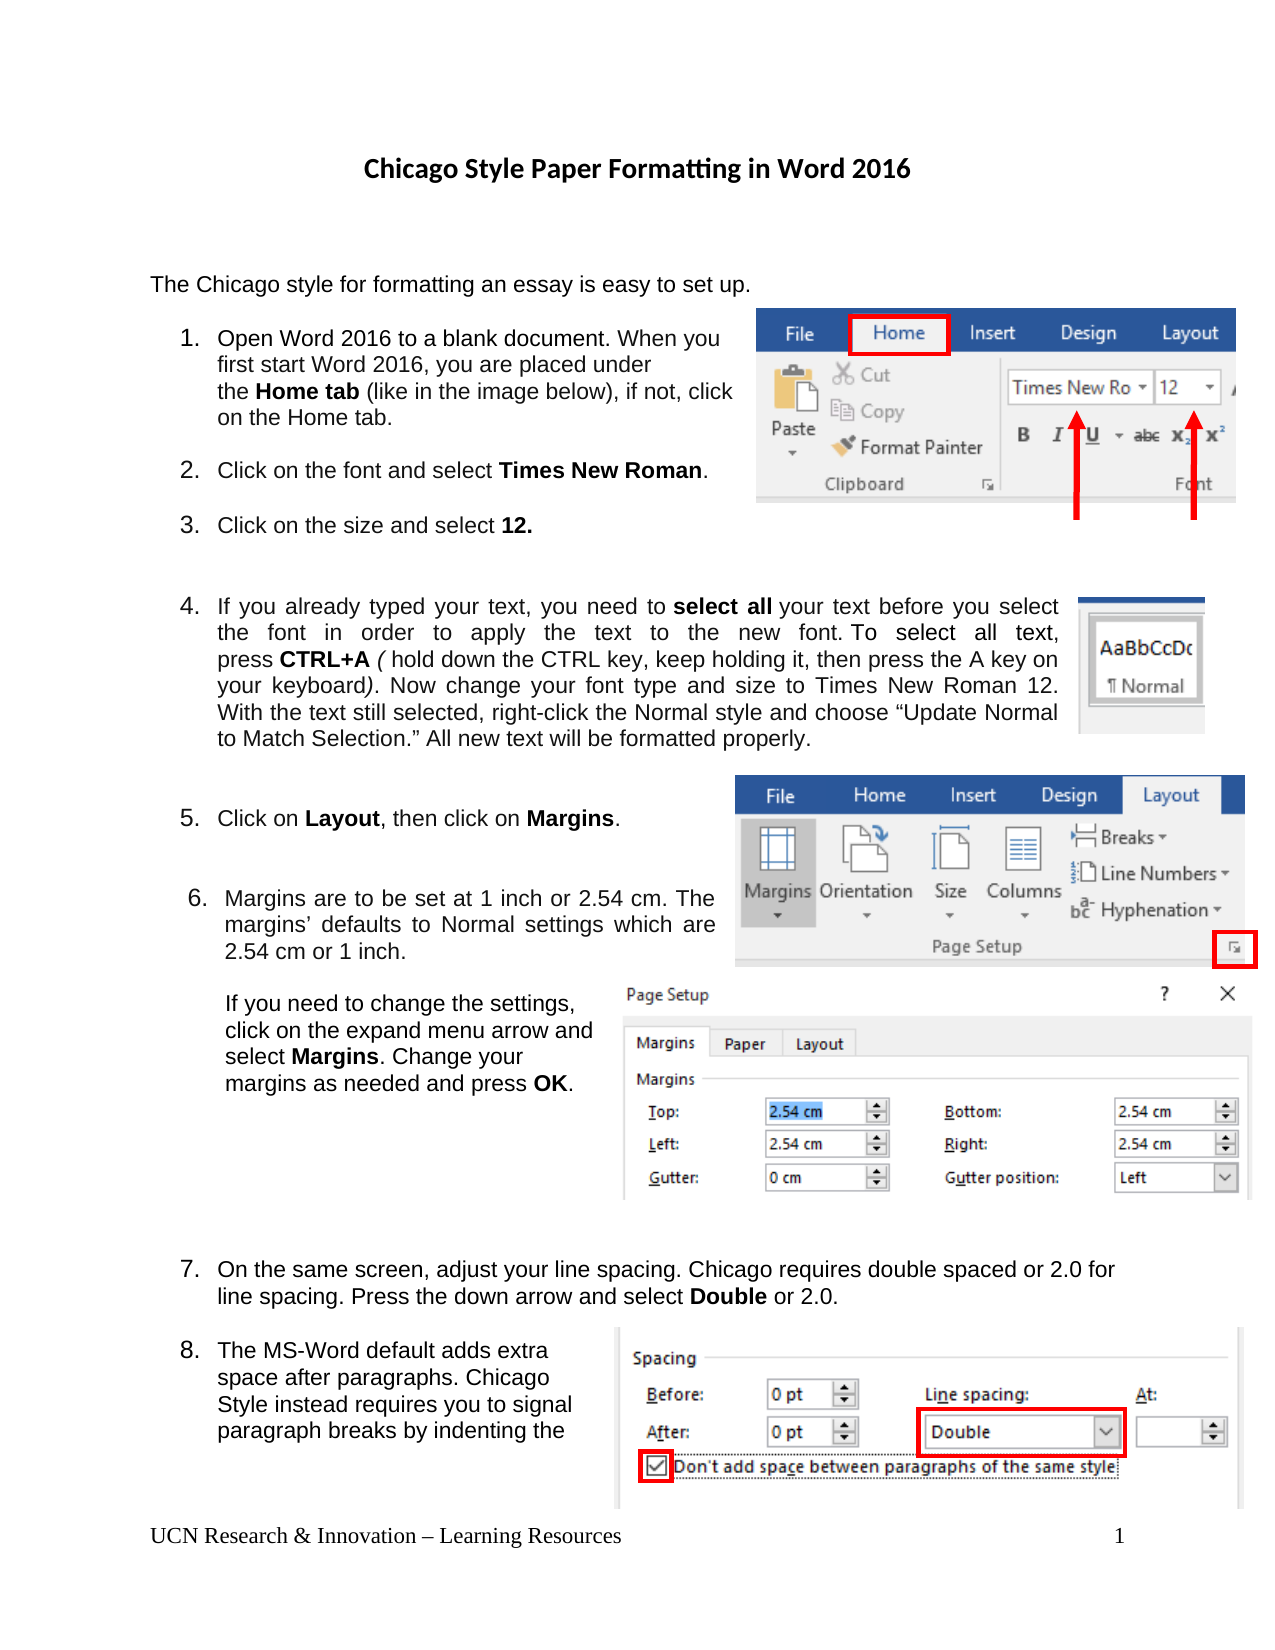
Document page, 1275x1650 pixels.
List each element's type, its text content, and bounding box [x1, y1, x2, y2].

picture [614, 1327, 1244, 1509]
text Chicago Style Paper Formatting in Word 2016 [150, 150, 1125, 186]
list Margins are to be set at 1 inch or 2.54 cm. The margins’ defaults to Normal settings which are 2.54 cm or 1 inch. [187, 883, 735, 964]
list On the same screen, adjust your line spacing. Chicago requires double spaced or 2.0 for line spacing. Press the down arrow and select Double or 2.0. [179, 1254, 1125, 1309]
text The Chicago style for formatting an essay is easy to set up. [150, 271, 1125, 298]
list Click on the font and select Times New Roman. [179, 455, 756, 484]
picture [1217, 934, 1245, 964]
list Click on Layout, then click on Margins. [179, 802, 735, 831]
list Click on the size and select 12. [179, 511, 1125, 539]
list Open Word 2016 to a blank document. When you first start Word 2016, you are placed under the Home tab (like in the image below), if not, click on the Home tab. [179, 323, 756, 430]
list If you already typed your text, you need to select all your text before you select the font in order to apply the text to the new font. To select all text, press CTRL+A ( hold down the CTRL key, keep holding it, then press the A key on your keyboard). Now change your font type and size to Times New Roman 12. With the text still selected, right-click the Normal style and choose “Update Normal to Match Selection.” All new text will be formatted properly. [179, 591, 1125, 751]
list If you need to change the settings, click on the expand menu arrow and select Margins. Change your margins as needed and press OK. [225, 990, 621, 1096]
picture [756, 308, 1236, 503]
picture [621, 974, 1253, 1199]
picture [1076, 597, 1205, 733]
picture [735, 775, 1245, 967]
